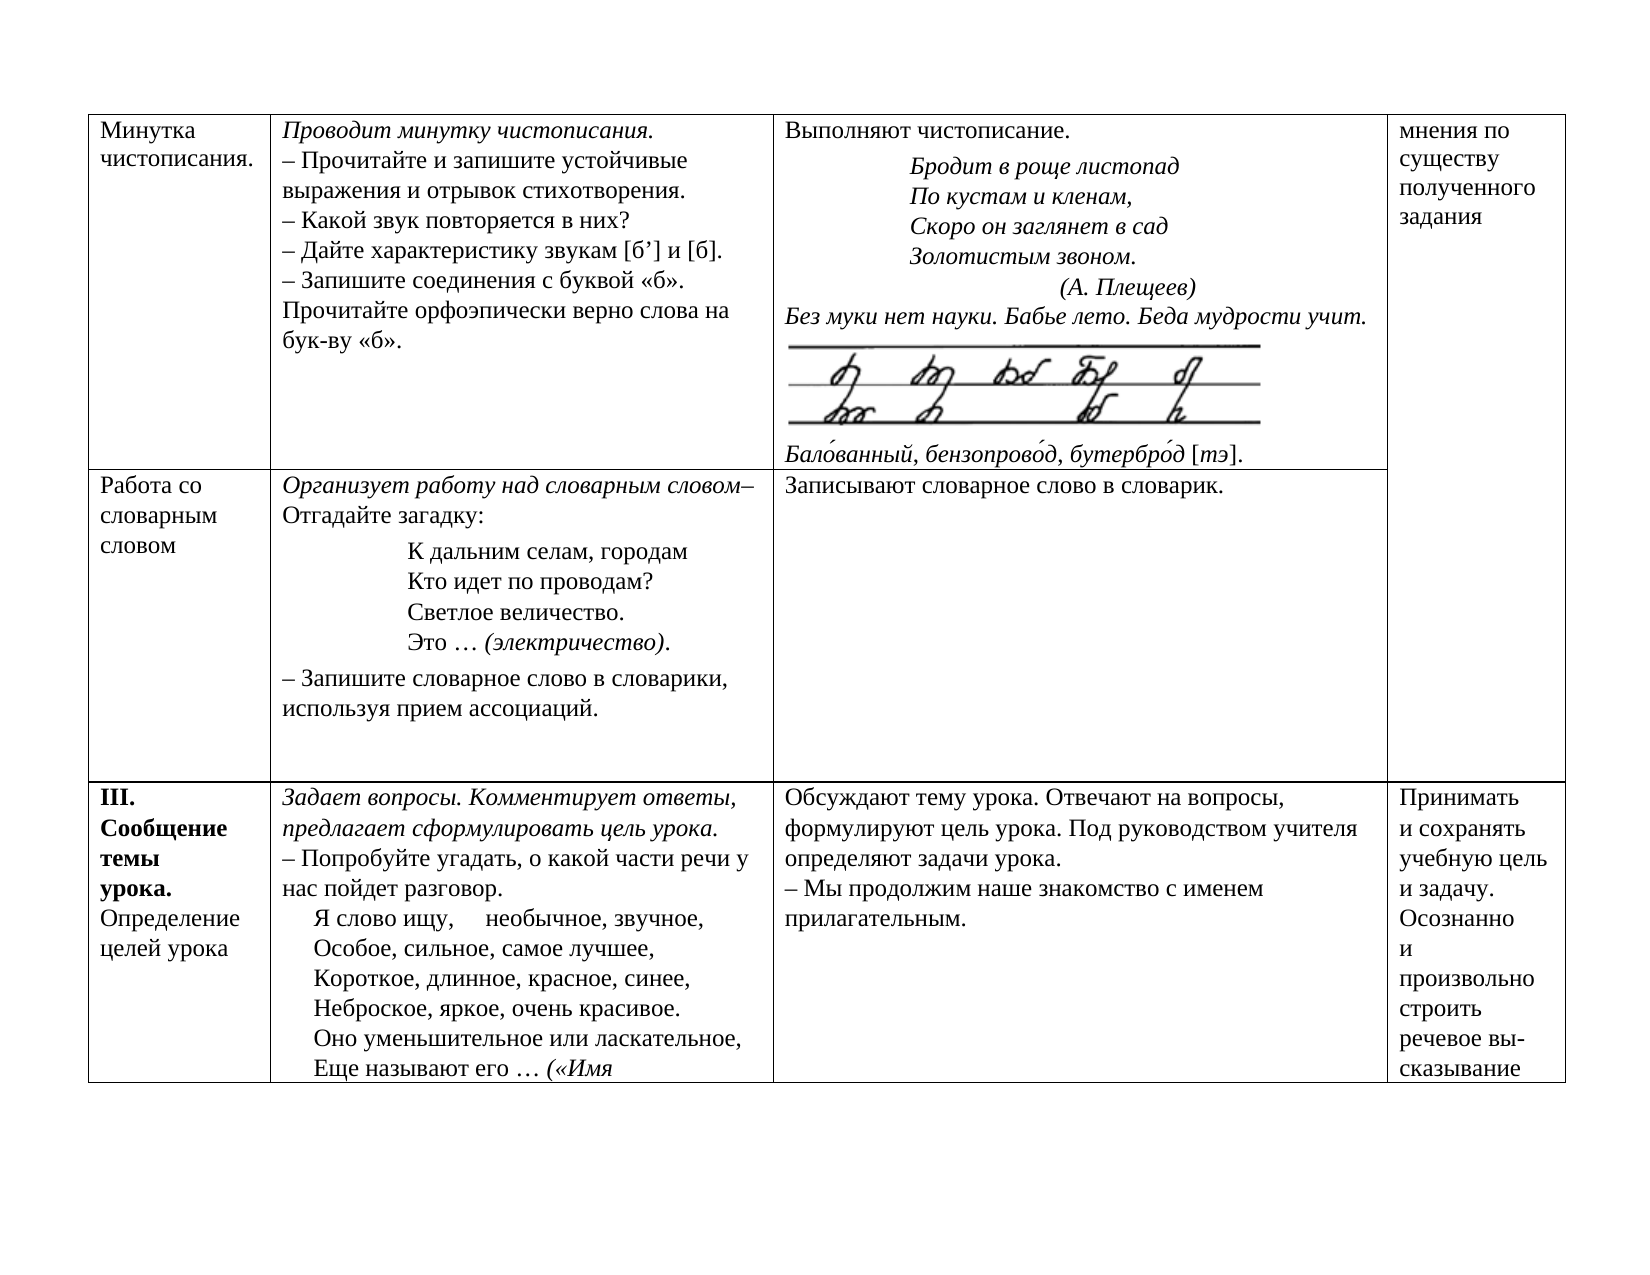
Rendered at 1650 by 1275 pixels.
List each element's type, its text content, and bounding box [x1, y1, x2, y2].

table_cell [1388, 783, 1565, 1082]
table_cell Организует работу над словарным словом– Отгадайте загадку: К дальним селам, городам Кто идет по проводам? Светлое величество. Это … (электричество). – Запишите словарное слово в словарики, используя прием ассоциаций. [271, 470, 773, 781]
picture [784, 338, 1267, 432]
table_header Проводит минутку чистописания. – Прочитайте и запишите устойчивые выражения и отрывок стихотворения. – Какой звук повторяется в них? – Дайте характеристику звукам [б’] и [б]. – Запишите соединения с буквой «б». Прочитайте орфоэпически верно слова на бук-ву «б». [271, 115, 773, 469]
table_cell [271, 783, 773, 1082]
table_header Минутка чистописания. [89, 115, 270, 469]
table_cell Записывают словарное слово в словарик. [774, 470, 1387, 781]
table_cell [89, 783, 270, 1082]
table_header мнения по существу полученного задания [1388, 115, 1565, 781]
table_cell Работа со словарным словом [89, 470, 270, 781]
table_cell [774, 783, 1387, 1082]
table_header Выполняют чистописание. Бродит в роще листопад По кустам и кленам, Скоро он заглянет в сад Золотистым звоном. (А. Плещеев) Без муки нет науки. Бабье лето. Беда мудрости учит. Бало́ванный, бензопрово́д, бутербро́д [тэ]. [774, 115, 1387, 469]
